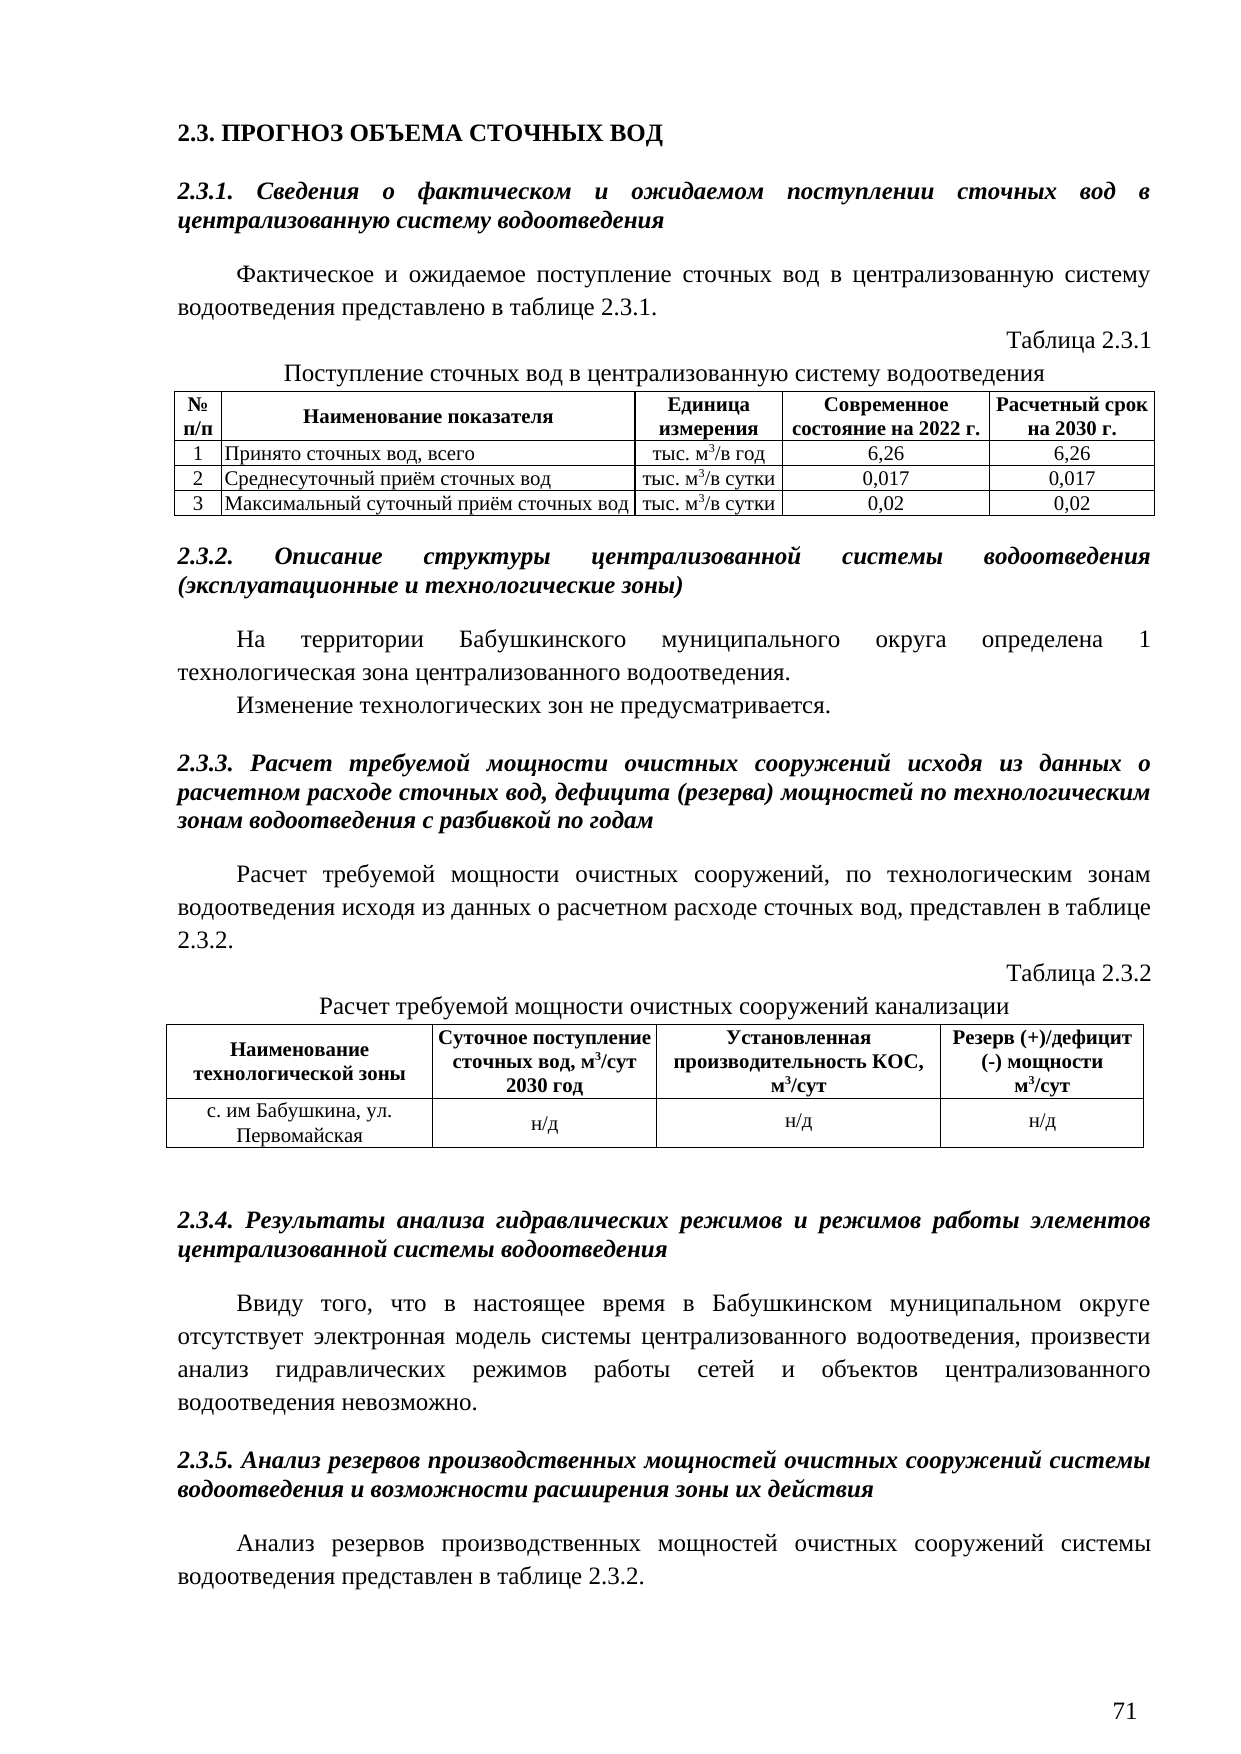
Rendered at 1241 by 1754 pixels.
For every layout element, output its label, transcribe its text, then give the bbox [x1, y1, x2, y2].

text Фактическое и ожидаемое поступление сточных вод в централизованную систему водоотведения представлено в таблице 2.3.1. [177, 259, 1152, 320]
text Ввиду того, что в настоящее время в Бабушкинском муниципальном округе отсутствует электронная модель системы централизованного водоотведения, произвести анализ гидравлических режимов работы сетей и объектов централизованного водоотведения невозможно. [177, 1288, 1152, 1416]
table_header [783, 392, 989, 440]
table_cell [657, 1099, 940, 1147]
text Анализ резервов производственных мощностей очистных сооружений системы водоотведения представлен в таблице 2.3.2. [177, 1528, 1152, 1589]
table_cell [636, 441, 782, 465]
text На территории Бабушкинского муниципального округа определена 1 технологическая зона централизованного водоотведения. [177, 624, 1152, 686]
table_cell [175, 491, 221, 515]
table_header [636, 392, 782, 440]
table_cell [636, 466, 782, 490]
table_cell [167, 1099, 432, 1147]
subtitle 2.3.5. Анализ резервов производственных мощностей очистных сооружений системы водоотведения и возможности расширения зоны их действия [177, 1445, 1152, 1503]
text Расчет требуемой мощности очистных сооружений канализации [177, 991, 1152, 1020]
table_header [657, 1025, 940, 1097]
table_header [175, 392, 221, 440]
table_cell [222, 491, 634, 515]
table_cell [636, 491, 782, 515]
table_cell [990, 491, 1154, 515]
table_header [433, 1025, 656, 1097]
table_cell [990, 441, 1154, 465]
text Таблица 2.3.1 [236, 325, 1152, 353]
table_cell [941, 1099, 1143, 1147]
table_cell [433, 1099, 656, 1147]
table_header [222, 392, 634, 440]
subtitle 2.3.1. Сведения о фактическом и ожидаемом поступлении сточных вод в централизованную систему водоотведения [177, 176, 1152, 234]
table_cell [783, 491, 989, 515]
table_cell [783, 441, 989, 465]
text Поступление сточных вод в централизованную систему водоотведения [177, 358, 1152, 386]
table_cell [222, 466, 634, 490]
subtitle 2.3. ПРОГНОЗ ОБЪЕМА СТОЧНЫХ ВОД [177, 118, 1152, 147]
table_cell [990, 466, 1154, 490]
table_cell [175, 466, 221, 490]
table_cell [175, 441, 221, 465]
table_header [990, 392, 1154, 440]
subtitle 2.3.3. Расчет требуемой мощности очистных сооружений исходя из данных о расчетном расходе сточных вод, дефицита (резерва) мощностей по технологическим зонам водоотведения с разбивкой по годам [177, 748, 1152, 834]
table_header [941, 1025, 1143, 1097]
subtitle 2.3.4. Результаты анализа гидравлических режимов и режимов работы элементов централизованной системы водоотведения [177, 1206, 1152, 1263]
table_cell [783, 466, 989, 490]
text Изменение технологических зон не предусматривается. [177, 690, 1152, 718]
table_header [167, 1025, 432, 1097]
subtitle 2.3.2. Описание структуры централизованной системы водоотведения (эксплуатационные и технологические зоны) [177, 541, 1152, 599]
text Таблица 2.3.2 [236, 958, 1152, 987]
text Расчет требуемой мощности очистных сооружений, по технологическим зонам водоотведения исходя из данных о расчетном расходе сточных вод, представлен в таблице 2.3.2. [177, 859, 1152, 954]
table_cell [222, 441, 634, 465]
